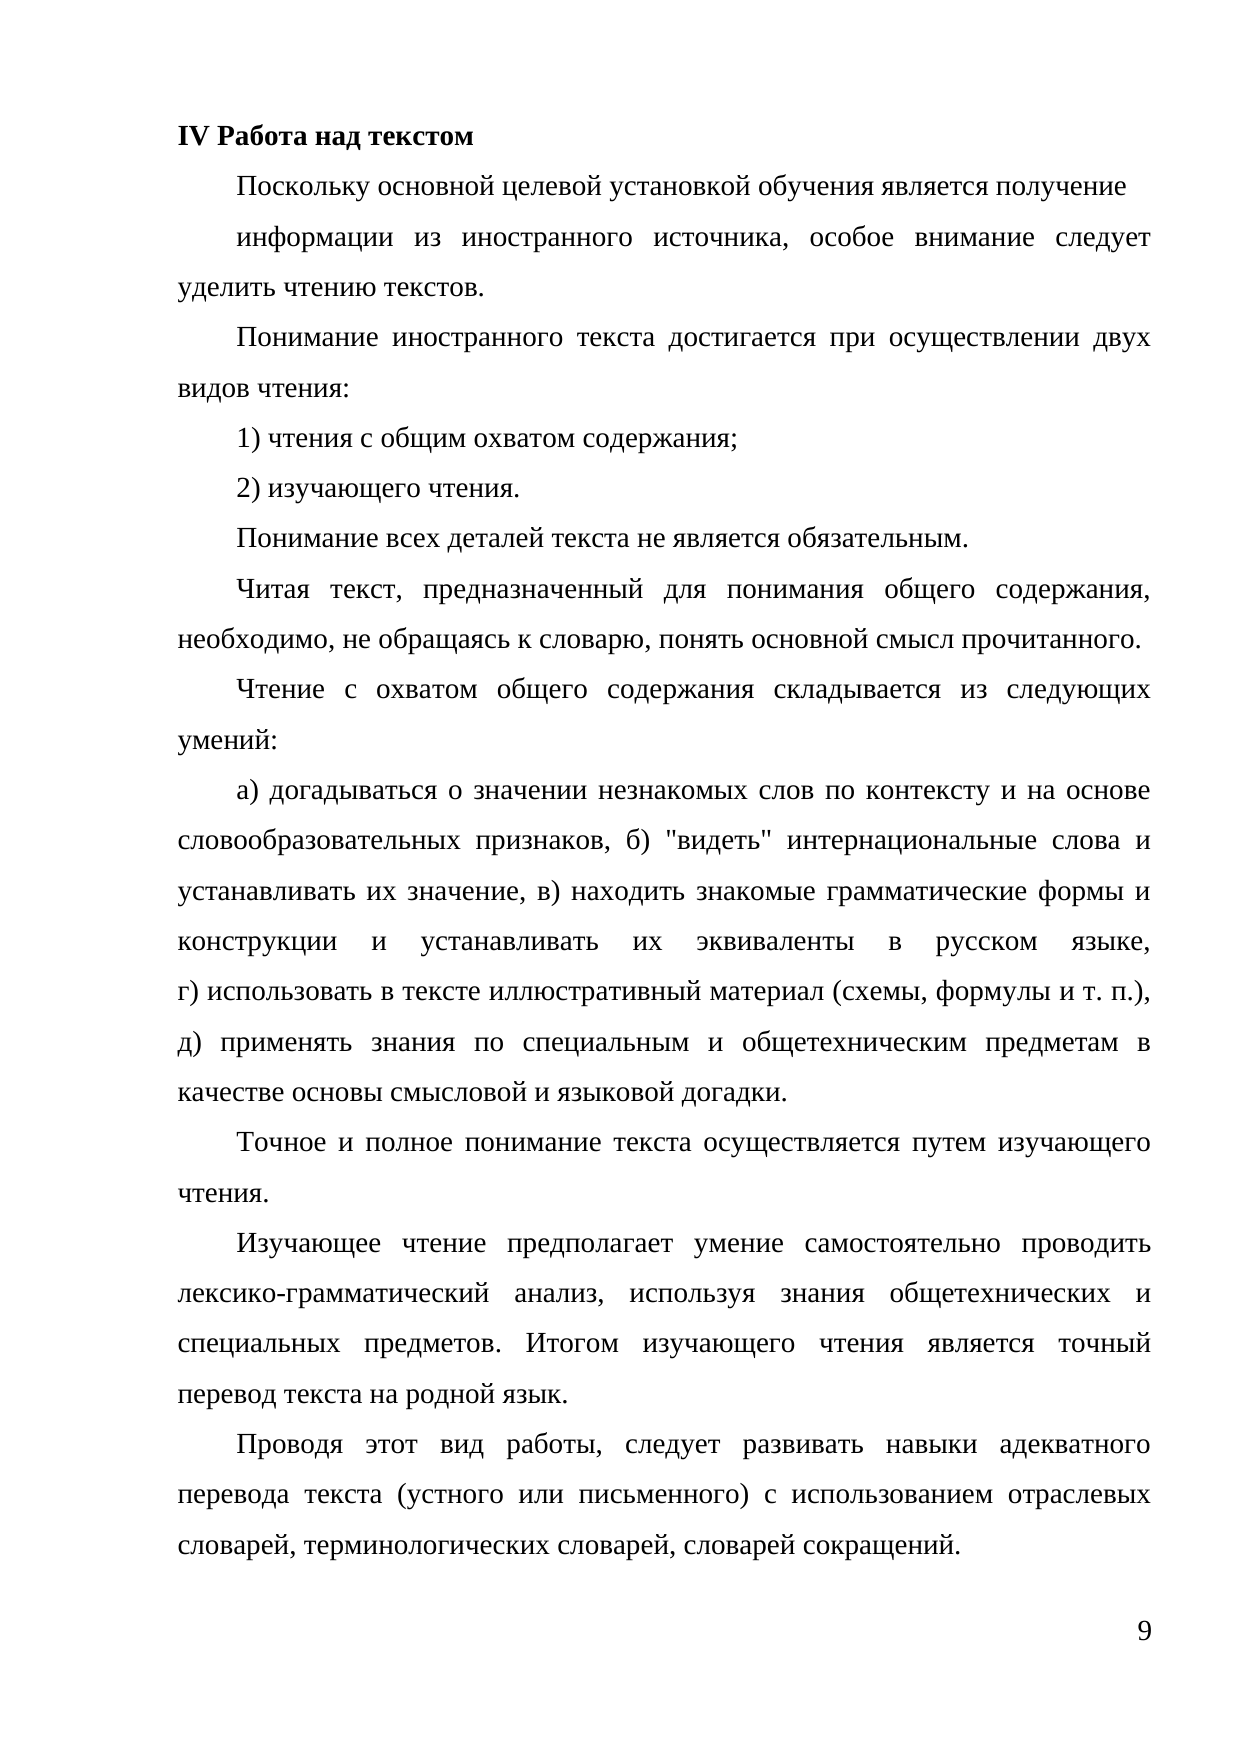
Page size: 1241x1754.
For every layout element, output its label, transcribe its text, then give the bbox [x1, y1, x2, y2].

text 2) изучающего чтения. [177, 470, 1152, 504]
text Проводя этот вид работы, следует развивать навыки адекватного перевода текста (устного или письменного) с использованием отраслевых словарей, терминологических словарей, словарей сокращений. [177, 1426, 1152, 1560]
text Чтение с охватом общего содержания складывается из следующих умений: [177, 672, 1152, 755]
text Поскольку основной целевой установкой обучения является получение [177, 168, 1152, 202]
text Понимание иностранного текста достигается при осуществлении двух видов чтения: [177, 319, 1152, 403]
text Изучающее чтение предполагает умение самостоятельно проводить лексико-грамматический анализ, используя знания общетехнических и специальных предметов. Итогом изучающего чтения является точный перевод текста на родной язык. [177, 1225, 1152, 1409]
text а) догадываться о значении незнакомых слов по контексту и на основе словообразовательных признаков, б) "видеть" интернациональные слова и устанавливать их значение, в) находить знакомые грамматические формы и конструкции и устанавливать их эквиваленты в русском языке, г) использовать в тексте иллюстративный материал (схемы, формулы и т. п.), д) применять знания по специальным и общетехническим предметам в качестве основы смысловой и языковой догадки. [177, 772, 1152, 1108]
text IV Работа над текстом [177, 118, 1152, 152]
text информации из иностранного источника, особое внимание следует уделить чтению текстов. [177, 219, 1152, 303]
text Точное и полное понимание текста осуществляется путем изучающего чтения. [177, 1124, 1152, 1208]
text Читая текст, предназначенный для понимания общего содержания, необходимо, не обращаясь к словарю, понять основной смысл прочитанного. [177, 571, 1152, 655]
text 1) чтения с общим охватом содержания; [177, 420, 1152, 453]
text Понимание всех деталей текста не является обязательным. [177, 521, 1152, 554]
